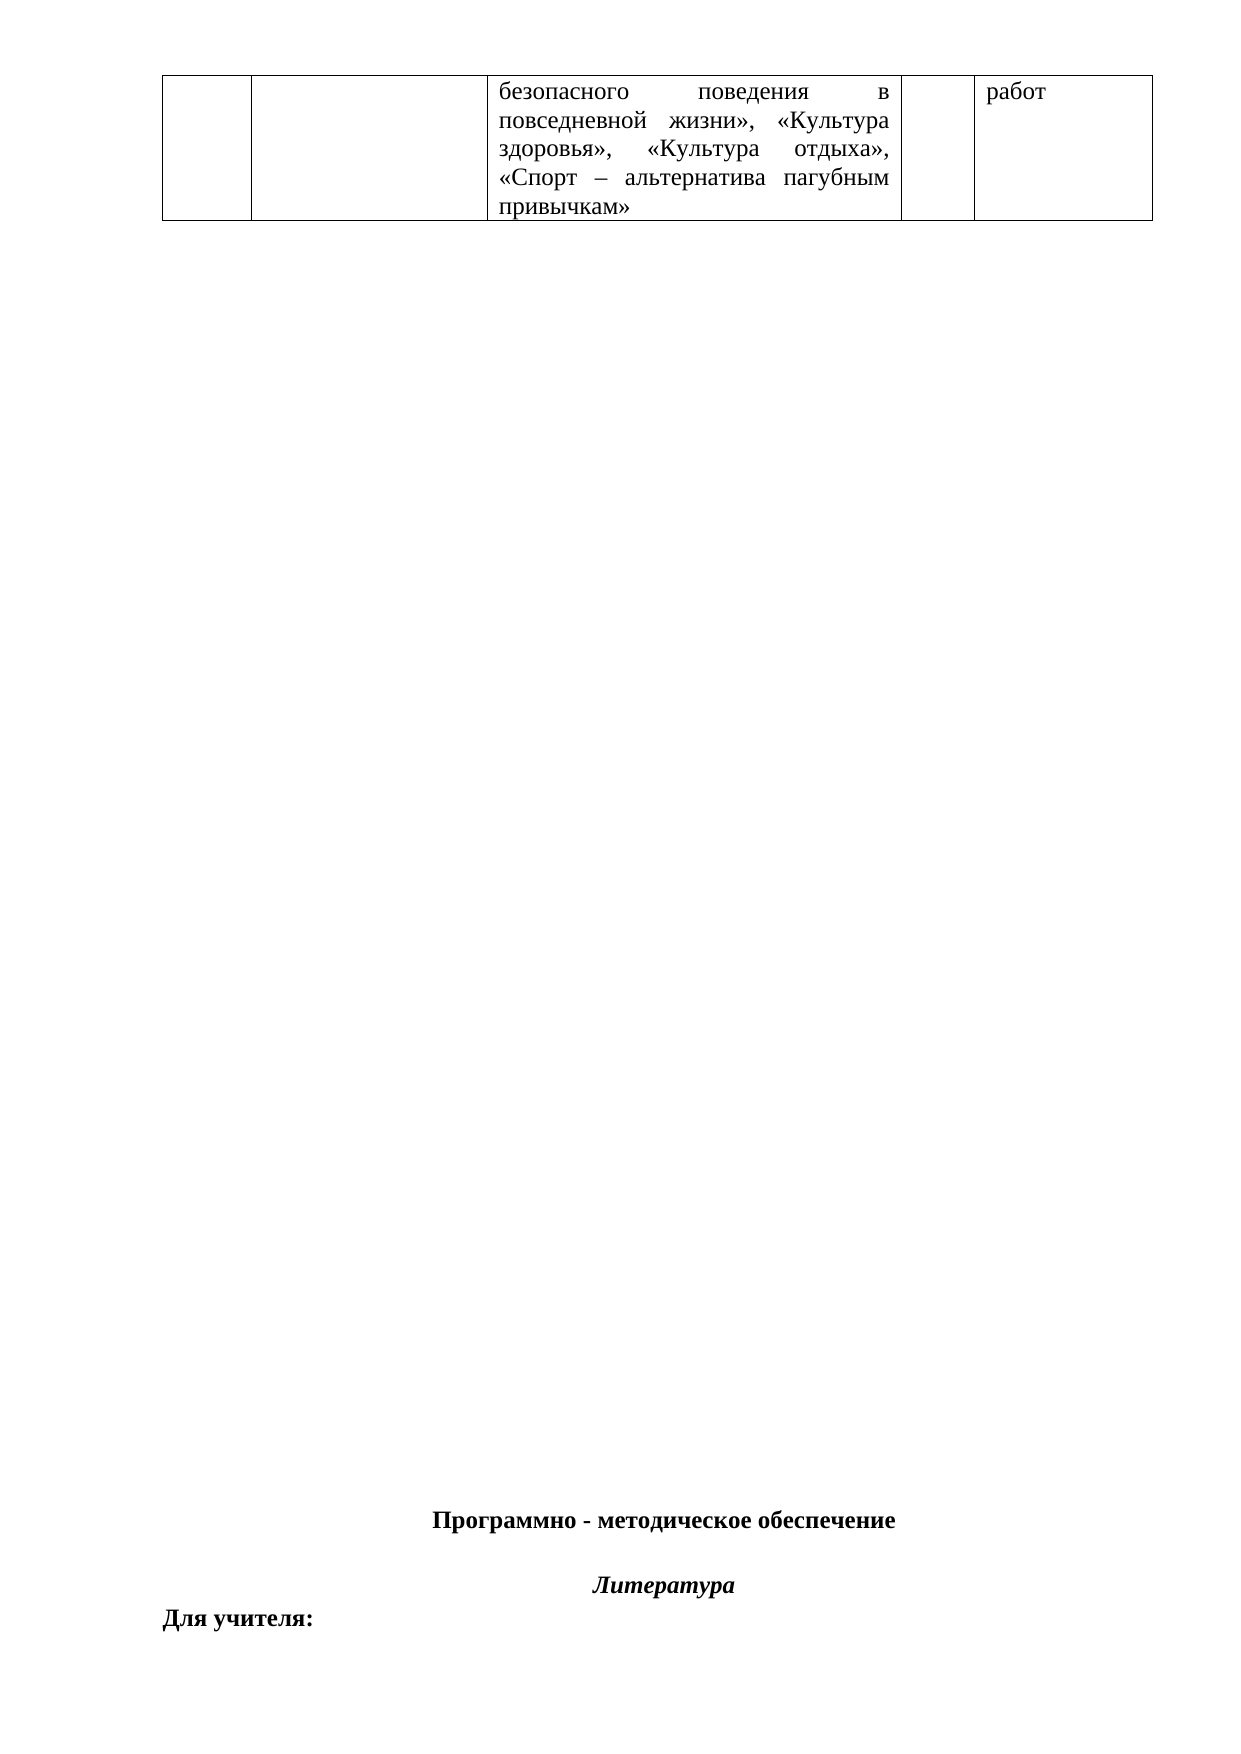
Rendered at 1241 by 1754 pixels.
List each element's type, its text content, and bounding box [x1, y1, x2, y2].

table_cell 24 [163, 76, 251, 220]
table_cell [252, 76, 487, 220]
table_cell 2 [902, 76, 974, 220]
list Для учителя: [162, 1603, 1165, 1632]
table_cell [975, 76, 1152, 220]
list Литература [162, 1570, 1165, 1599]
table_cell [488, 76, 901, 220]
list Программно - методическое обеспечение [162, 1505, 1165, 1533]
